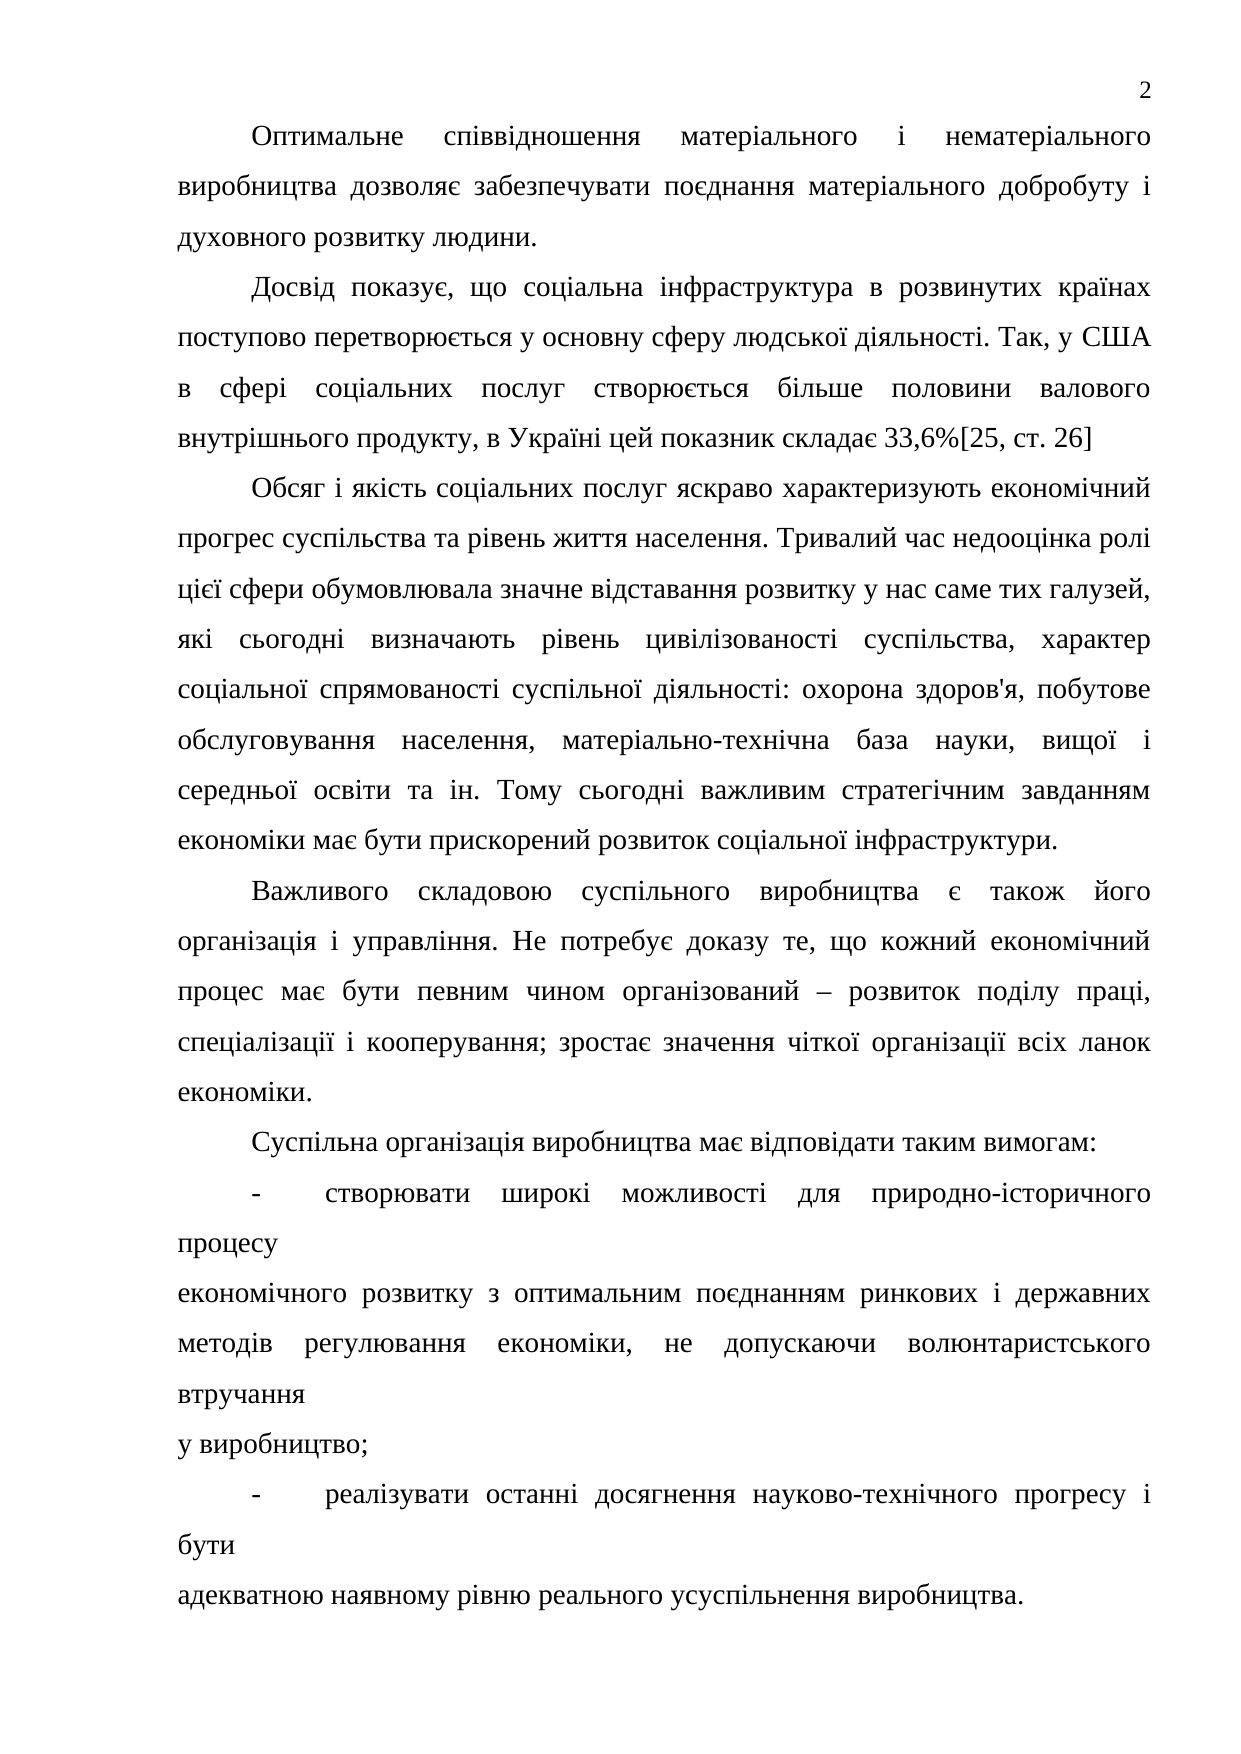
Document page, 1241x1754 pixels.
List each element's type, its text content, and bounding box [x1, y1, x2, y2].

text Досвід показує, що соціальна інфраструктура в розвинутих країнах поступово перетворюється у основну сферу людської діяльності. Так, у США в сфері соціальних послуг створюється більше половини валового внутрішнього продукту, в Україні цей показник складає 33,6%[25, ст. 26] [177, 269, 1152, 453]
list створювати широкі можливості для природно-історичного процесу економічного розвитку з оптимальним поєднанням ринкових і державних методів регулювання економіки, не допускаючи волюнтаристського втручання у виробництво; [177, 1175, 1152, 1460]
text Оптимальне співвідношення матеріального і нематеріального виробництва дозволяє забезпечувати поєднання матеріального добробуту і духовного розвитку людини. [177, 118, 1152, 252]
text Суспільна організація виробництва має відповідати таким вимогам: [177, 1124, 1152, 1158]
text Важливого складовою суспільного виробництва є також його організація і управління. Не потребує доказу те, що кожний економічний процес має бути певним чином організований – розвиток поділу праці, спеціалізації і кооперування; зростає значення чіткої організації всіх ланок економіки. [177, 873, 1152, 1108]
text Обсяг і якість соціальних послуг яскраво характеризують економічний прогрес суспільства та рівень життя населення. Тривалий час недооцінка ролі цієї сфери обумовлювала значне відставання розвитку у нас саме тих галузей, які сьогодні визначають рівень цивілізованості суспільства, характер соціальної спрямованості суспільної діяльності: охорона здоров'я, побутове обслуговування населення, матеріально-технічна база науки, вищої і середньої освіти та ін. Тому сьогодні важливим стратегічним завданням економіки має бути прискорений розвиток соціальної інфраструктури. [177, 470, 1152, 856]
list реалізувати останні досягнення науково-технічного прогресу і бути адекватною наявному рівню реального усуспільнення виробництва. [177, 1477, 1152, 1611]
